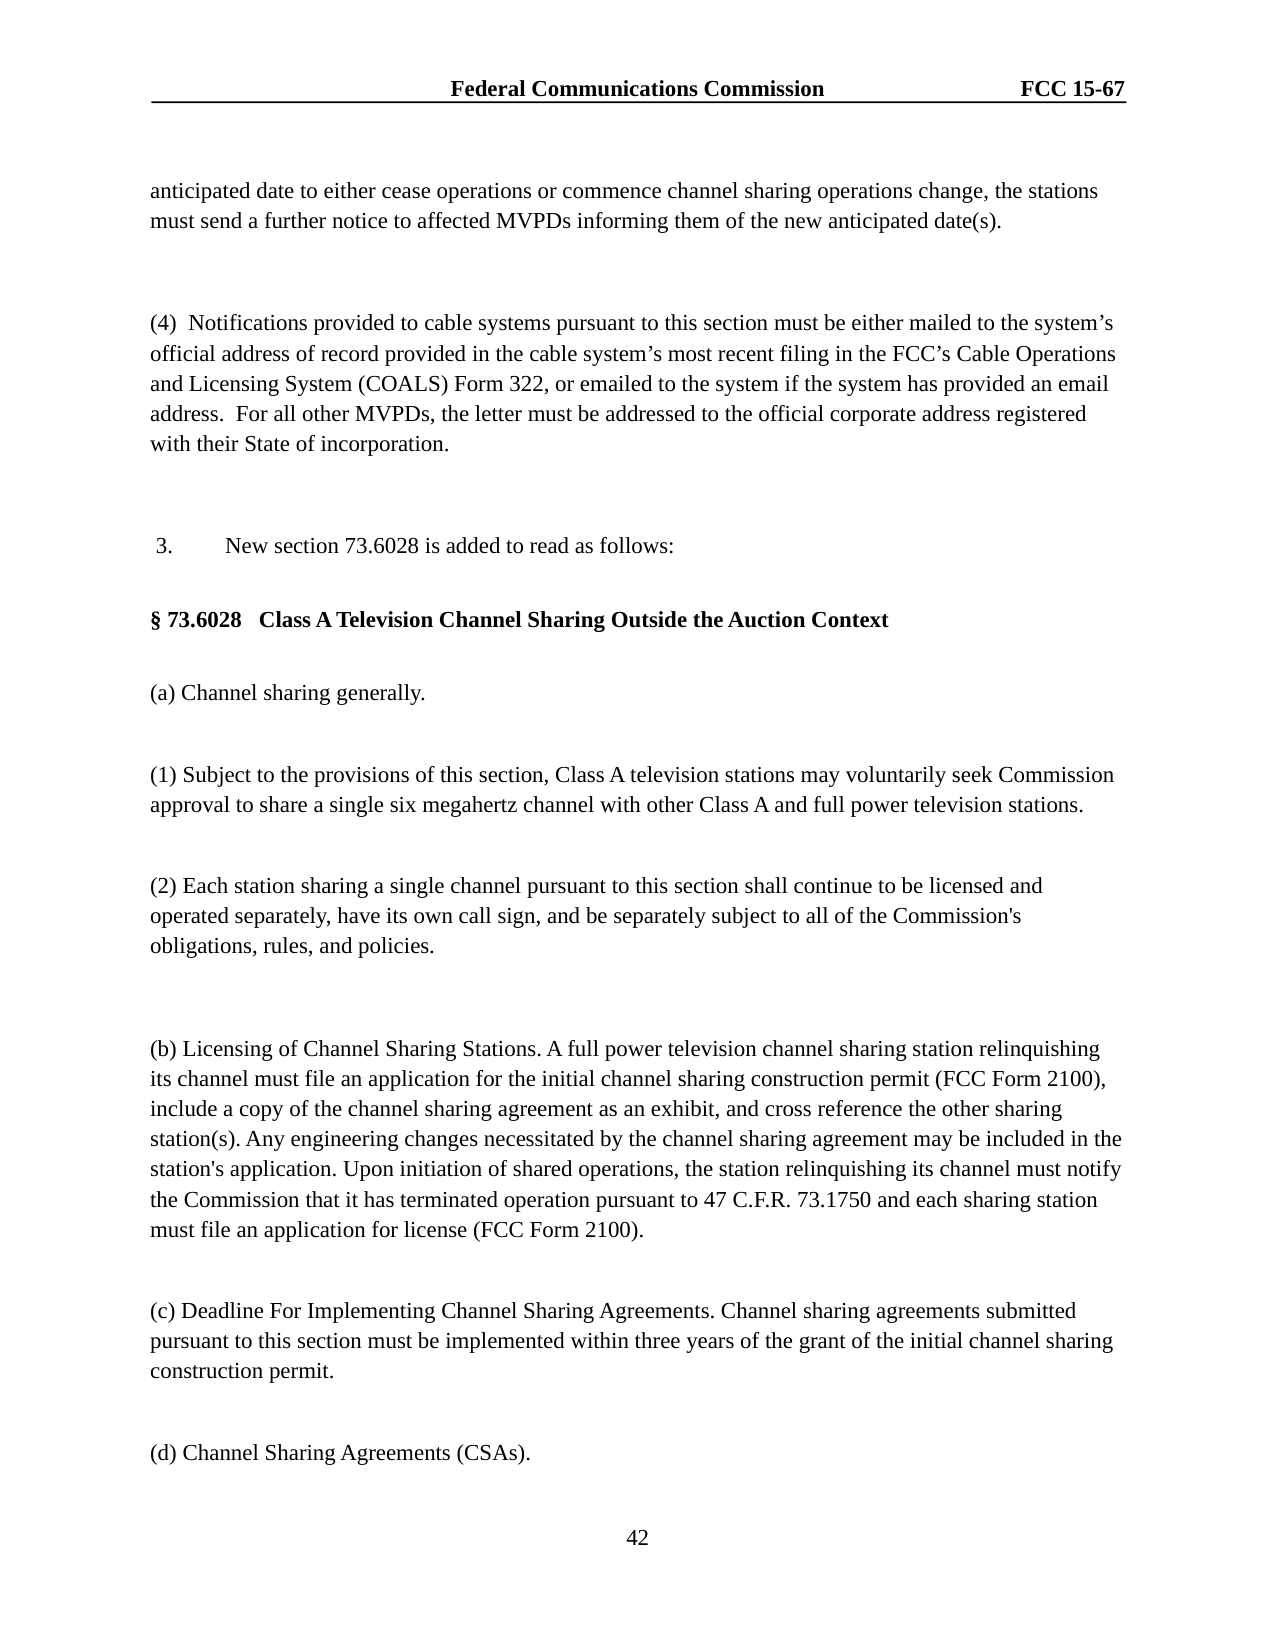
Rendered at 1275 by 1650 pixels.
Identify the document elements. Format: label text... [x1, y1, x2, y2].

text (1) Subject to the provisions of this section, Class A television stations may voluntarily seek Commission approval to share a single six megahertz channel with other Class A and full power television stations. [150, 761, 1125, 847]
text (c) Deadline For Implementing Channel Sharing Agreements. Channel sharing agreements submitted pursuant to this section must be implemented within three years of the grant of the initial channel sharing construction permit. [150, 1297, 1125, 1414]
text (4) Notifications provided to cable systems pursuant to this section must be either mailed to the system’s official address of record provided in the cable system’s most recent filing in the FCC’s Cable Operations and Licensing System (COALS) Form 322, or emailed to the system if the system has provided an email address. For all other MVPDs, the letter must be addressed to the official corporate address registered with their State of incorporation. [150, 309, 1125, 457]
text (2) Each station sharing a single channel pursuant to this section shall continue to be licensed and operated separately, have its own call sign, and be separately subject to all of the Commission's obligations, rules, and policies. [150, 872, 1125, 959]
text (a) Channel sharing generally. [150, 679, 1125, 736]
text 3. New section 73.6028 is added to read as follows: [150, 532, 1125, 559]
text (b) Licensing of Channel Sharing Stations. A full power television channel sharing station relinquishing its channel must file an application for the initial channel sharing construction permit (FCC Form 2100), include a copy of the channel sharing agreement as an exhibit, and cross reference the other sharing station(s). Any engineering changes necessitated by the channel sharing agreement may be included in the station's application. Upon initiation of shared operations, the station relinquishing its channel must notify the Commission that it has terminated operation pursuant to 47 C.F.R. 73.1750 and each sharing station must file an application for license (FCC Form 2100). [150, 1034, 1125, 1272]
text (d) Channel Sharing Agreements (CSAs). [150, 1439, 1125, 1495]
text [150, 177, 1125, 234]
text § 73.6028 Class A Television Channel Sharing Outside the Auction Context [150, 606, 1125, 632]
